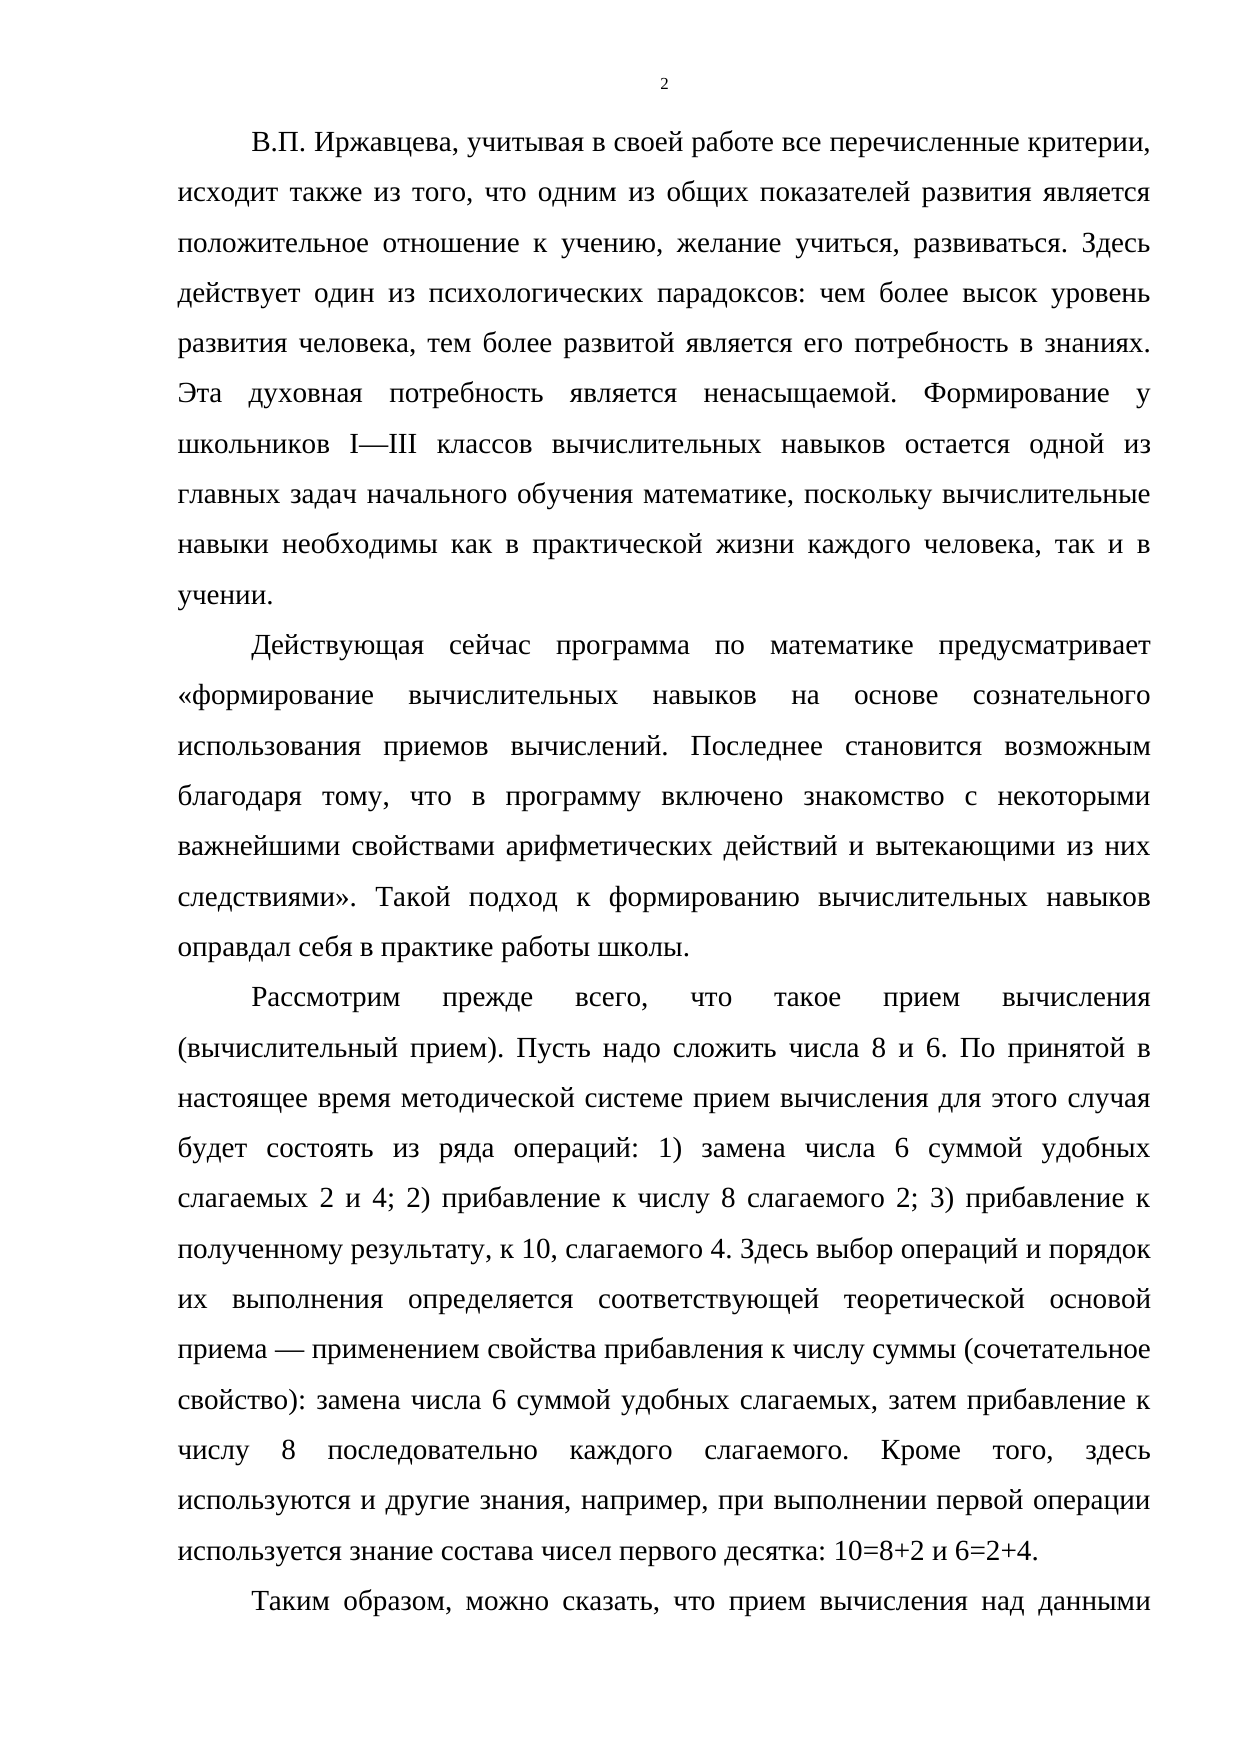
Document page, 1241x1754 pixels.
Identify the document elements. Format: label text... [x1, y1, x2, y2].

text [177, 1583, 1152, 1617]
text Действующая сейчас программа по математике предусматривает «формирование вычислительных навыков на основе сознательного использования приемов вычислений. Последнее становится возможным благодаря тому, что в программу включено знакомство с некоторыми важнейшими свойствами арифметических действий и вытекающими из них следствиями». Такой подход к формированию вычислительных навыков оправдал себя в практике работы школы. [177, 627, 1152, 963]
text В.П. Иржавцева, учитывая в своей работе все перечисленные критерии, исходит также из того, что одним из общих показателей развития является положительное отношение к учению, желание учиться, развиваться. Здесь действует один из психологических парадоксов: чем более высок уровень развития человека, тем более развитой является его потребность в знаниях. Эта духовная потребность является ненасыщаемой. Формирование у школьников I—III классов вычислительных навыков остается одной из главных задач начального обучения математике, поскольку вычислительные навыки необходимы как в практической жизни каждого человека, так и в учении. [177, 124, 1152, 610]
text Рассмотрим прежде всего, что такое прием вычисления (вычислительный прием). Пусть надо сложить числа 8 и 6. По принятой в настоящее время методической системе прием вычисления для этого случая будет состоять из ряда операций: 1) замена числа 6 суммой удобных слагаемых 2 и 4; 2) прибавление к числу 8 слагаемого 2; 3) прибавление к полученному результату, к 10, слагаемого 4. Здесь выбор операций и порядок их выполнения определяется соответствующей теоретической основой приема — применением свойства прибавления к числу суммы (сочетательное свойство): замена числа 6 суммой удобных слагаемых, затем прибавление к числу 8 последовательно каждого слагаемого. Кроме того, здесь используются и другие знания, например, при выполнении первой операции используется знание состава чисел первого десятка: 10=8+2 и 6=2+4. [177, 979, 1152, 1566]
